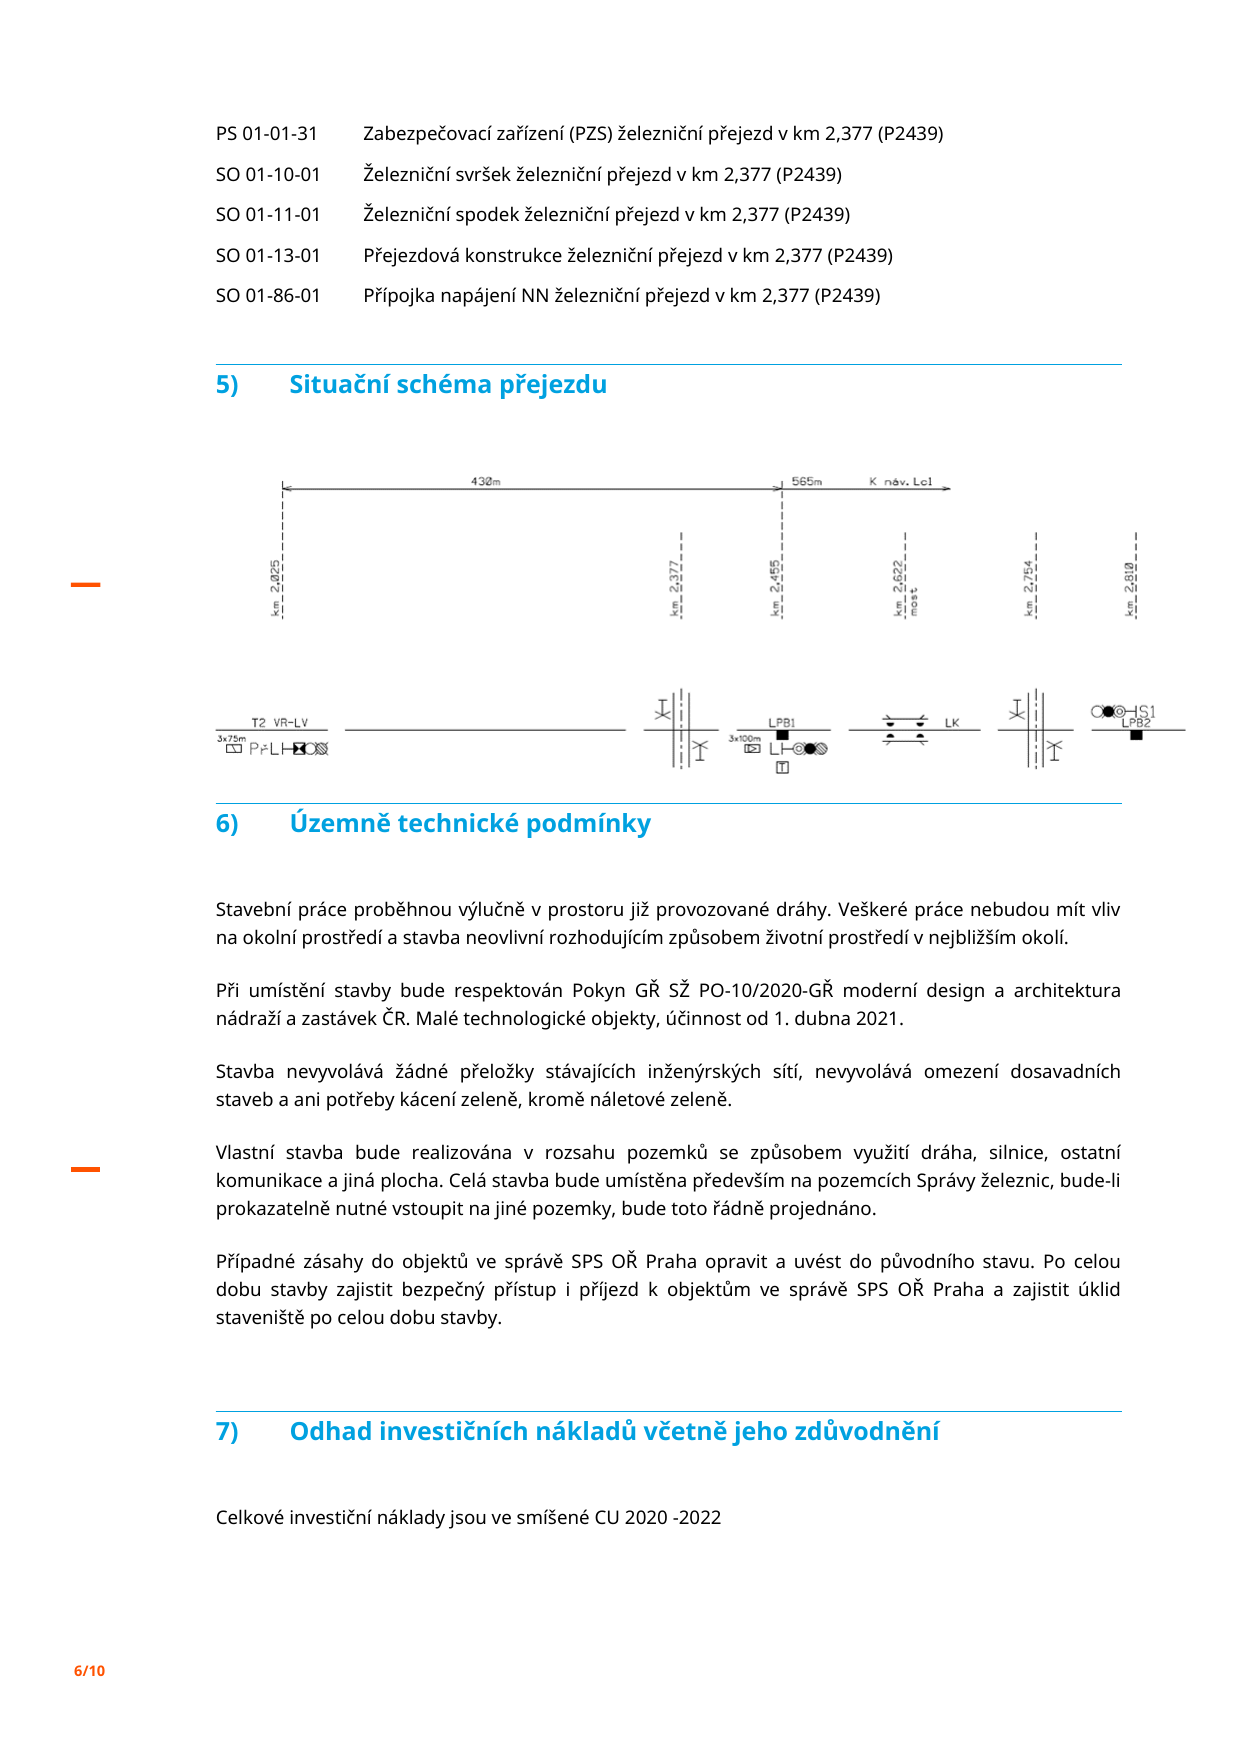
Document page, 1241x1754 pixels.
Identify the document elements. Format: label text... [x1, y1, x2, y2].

text SO 01-86-01 Přípojka napájení NN železniční přejezd v km 2,377 (P2439) [216, 283, 1122, 336]
text Vlastní stavba bude realizována v rozsahu pozemků se způsobem využití dráha, silnice, ostatní komunikace a jiná plocha. Celá stavba bude umístěna především na pozemcích Správy železnic, bude-li prokazatelně nutné vstoupit na jiné pozemky, bude toto řádně projednáno. [216, 1139, 1122, 1221]
text Případné zásahy do objektů ve správě SPS OŘ Praha opravit a uvést do původního stavu. Po celou dobu stavby zajistit bezpečný přístup i příjezd k objektům ve správě SPS OŘ Praha a zajistit úklid staveniště po celou dobu stavby. [216, 1248, 1122, 1330]
picture [215, 457, 1195, 776]
subtitle 6) Územně technické podmínky [216, 804, 1122, 840]
text SO 01-10-01 Železniční svršek železniční přejezd v km 2,377 (P2439) [216, 161, 1122, 187]
text Stavba nevyvolává žádné přeložky stávajících inženýrských sítí, nevyvolává omezení dosavadních staveb a ani potřeby kácení zeleně, kromě náletové zeleně. [216, 1058, 1122, 1112]
text PS 01-01-31 Zabezpečovací zařízení (PZS) železniční přejezd v km 2,377 (P2439) [216, 121, 1122, 146]
text SO 01-13-01 Přejezdová konstrukce železniční přejezd v km 2,377 (P2439) [216, 242, 1122, 268]
text Stavební práce proběhnou výlučně v prostoru již provozované dráhy. Veškeré práce nebudou mít vliv na okolní prostředí a stavba neovlivní rozhodujícím způsobem životní prostředí v nejbližším okolí. [216, 896, 1122, 950]
text SO 01-11-01 Železniční spodek železniční přejezd v km 2,377 (P2439) [216, 202, 1122, 227]
text Celkové investiční náklady jsou ve smíšené CU 2020 -2022 [216, 1504, 1122, 1530]
subtitle 5) Situační schéma přejezdu [216, 365, 1122, 401]
subtitle 7) Odhad investičních nákladů včetně jeho zdůvodnění [216, 1412, 1122, 1448]
text Při umístění stavby bude respektován Pokyn GŘ SŽ PO-10/2020-GŘ moderní design a architektura nádraží a zastávek ČR. Malé technologické objekty, účinnost od 1. dubna 2021. [216, 977, 1122, 1031]
